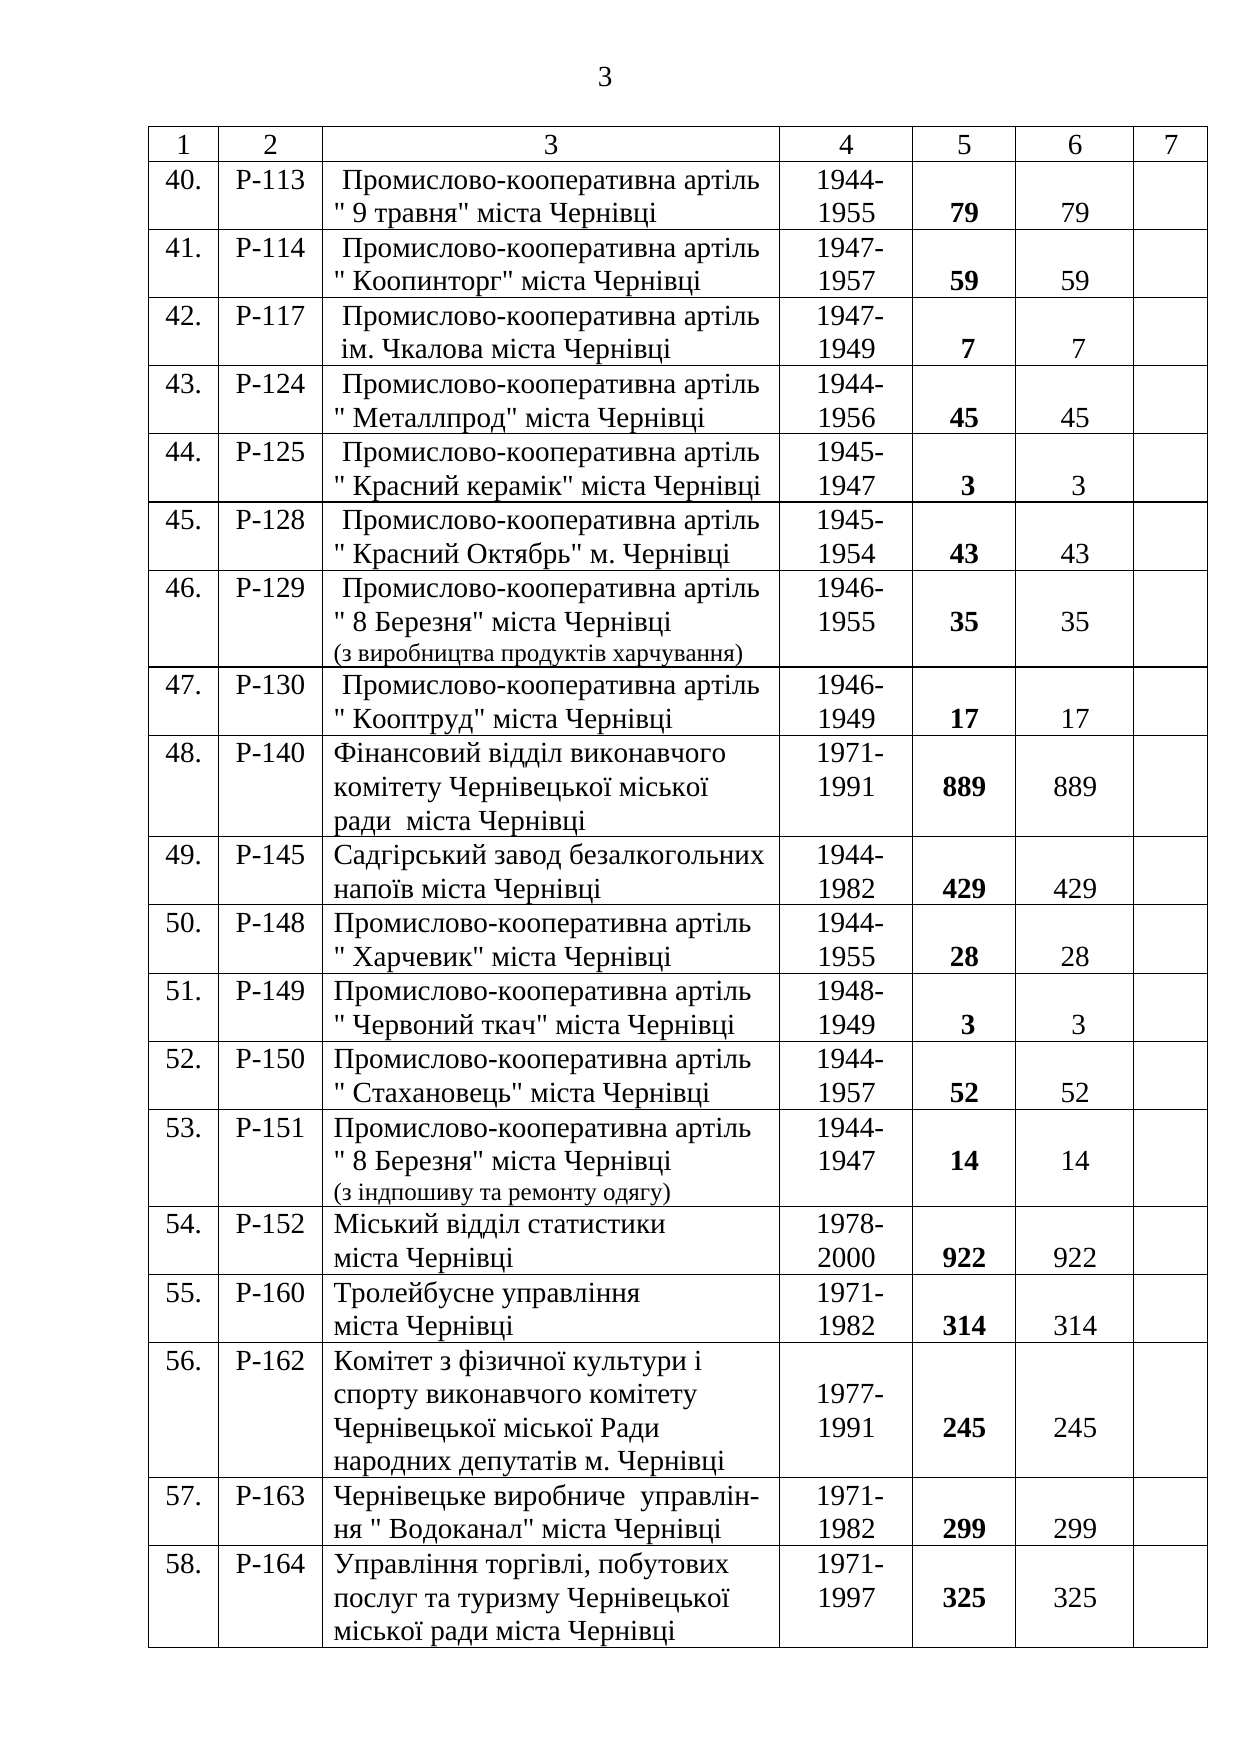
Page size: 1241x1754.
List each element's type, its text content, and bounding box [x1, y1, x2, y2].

table_cell 325 [913, 1546, 1015, 1647]
table_cell Р-145 [219, 837, 322, 904]
table_cell 51. [149, 974, 218, 1041]
table_cell 1946-1949 [780, 668, 912, 734]
table_cell 429 [913, 837, 1015, 904]
table_header 7 [1134, 127, 1207, 161]
table_cell 299 [1016, 1478, 1133, 1545]
table_cell Промислово-кооперативна артіль " Металлпрод" міста Чернівці [323, 366, 779, 433]
table_cell 3 [913, 974, 1015, 1041]
table_cell Комітет з фізичної культури і спорту виконавчого комітету Чернівецької міської Ради народних депутатів м. Чернівці [323, 1343, 779, 1477]
table_cell Р-150 [219, 1042, 322, 1109]
table_cell 55. [149, 1275, 218, 1342]
table_cell Промислово-кооперативна артіль " Красний Октябрь" м. Чернівці [323, 503, 779, 569]
table_cell Фінансовий відділ виконавчого комітету Чернівецької міської ради міста Чернівці [323, 736, 779, 836]
table_cell [1134, 503, 1207, 569]
table_cell Р-129 [219, 571, 322, 666]
table_header 6 [1016, 127, 1133, 161]
table_cell Чернівецьке виробниче управлін- ня " Водоканал" міста Чернівці [323, 1478, 779, 1545]
table_cell Управління торгівлі, побутових послуг та туризму Чернівецької міської ради міста Чернівці [323, 1546, 779, 1647]
table_header 2 [219, 127, 322, 161]
text 3 [148, 59, 1181, 93]
table_cell Р-124 [219, 366, 322, 433]
table_cell [1134, 974, 1207, 1041]
table_cell 1944-1955 [780, 905, 912, 972]
table_cell 28 [1016, 905, 1133, 972]
table_cell 42. [149, 298, 218, 365]
table_cell 245 [1016, 1343, 1133, 1477]
table_cell [1134, 434, 1207, 501]
table_cell 1945-1954 [780, 503, 912, 569]
table_cell [1134, 1275, 1207, 1342]
table_cell 7 [1016, 298, 1133, 365]
table_cell 59 [913, 230, 1015, 297]
table_cell Тролейбусне управління міста Чернівці [323, 1275, 779, 1342]
table_cell 1948-1949 [780, 974, 912, 1041]
table_cell [1134, 1343, 1207, 1477]
table_header 5 [913, 127, 1015, 161]
table_cell [1134, 1110, 1207, 1206]
table_cell 35 [913, 571, 1015, 666]
table_cell 3 [913, 434, 1015, 501]
table_cell 889 [913, 736, 1015, 836]
table_cell [1134, 1546, 1207, 1647]
table_cell 45 [1016, 366, 1133, 433]
table_cell [1134, 1042, 1207, 1109]
table_cell 45 [913, 366, 1015, 433]
table_cell 1977-1991 [780, 1343, 912, 1477]
table_cell Р-162 [219, 1343, 322, 1477]
table_cell 52. [149, 1042, 218, 1109]
table_cell 40. [149, 162, 218, 229]
table_cell [1134, 298, 1207, 365]
table_cell 56. [149, 1343, 218, 1477]
table_cell 43 [1016, 503, 1133, 569]
table_cell Промислово-кооперативна артіль " Кооптруд" міста Чернівці [323, 668, 779, 734]
table_cell 3 [1016, 974, 1133, 1041]
table_cell [1134, 230, 1207, 297]
table_cell 1947-1949 [780, 298, 912, 365]
table_cell [1134, 1478, 1207, 1545]
table_cell Промислово-кооперативна артіль " 9 травня" міста Чернівці [323, 162, 779, 229]
table_cell 14 [1016, 1110, 1133, 1206]
table_cell 299 [913, 1478, 1015, 1545]
table_cell [1134, 1207, 1207, 1274]
table_cell 48. [149, 736, 218, 836]
table_cell 79 [1016, 162, 1133, 229]
table_cell 1971-1991 [780, 736, 912, 836]
table_cell Р-148 [219, 905, 322, 972]
table_cell [1134, 366, 1207, 433]
table_cell Промислово-кооперативна артіль " 8 Березня" міста Чернівці (з індпошиву та ремонту одягу) [323, 1110, 779, 1206]
table_cell 49. [149, 837, 218, 904]
table_cell 53. [149, 1110, 218, 1206]
table_cell 46. [149, 571, 218, 666]
table_cell 14 [913, 1110, 1015, 1206]
table_cell Р-149 [219, 974, 322, 1041]
table_cell Р-117 [219, 298, 322, 365]
table_cell 245 [913, 1343, 1015, 1477]
table_cell [1134, 571, 1207, 666]
table_cell 1946-1955 [780, 571, 912, 666]
table_cell 79 [913, 162, 1015, 229]
table_cell 922 [1016, 1207, 1133, 1274]
table_cell 1971-1997 [780, 1546, 912, 1647]
table_cell 1978-2000 [780, 1207, 912, 1274]
table_cell [1134, 837, 1207, 904]
table_cell 43. [149, 366, 218, 433]
table_cell [1134, 736, 1207, 836]
table_cell 1971-1982 [780, 1478, 912, 1545]
table_cell 325 [1016, 1546, 1133, 1647]
table_cell Р-152 [219, 1207, 322, 1274]
table_cell Р-125 [219, 434, 322, 501]
table_cell Промислово-кооперативна артіль " Харчевик" міста Чернівці [323, 905, 779, 972]
table_cell Садгірський завод безалкогольних напоїв міста Чернівці [323, 837, 779, 904]
table_header 4 [780, 127, 912, 161]
table_cell 59 [1016, 230, 1133, 297]
table_header 3 [323, 127, 779, 161]
table_cell 50. [149, 905, 218, 972]
table_cell Р-113 [219, 162, 322, 229]
table_cell 17 [1016, 668, 1133, 734]
table_cell Р-164 [219, 1546, 322, 1647]
table_cell 1971-1982 [780, 1275, 912, 1342]
table_header 1 [149, 127, 218, 161]
table_cell 1947-1957 [780, 230, 912, 297]
table_cell 45. [149, 503, 218, 569]
table_cell 1944-1957 [780, 1042, 912, 1109]
table_cell Р-140 [219, 736, 322, 836]
table_cell 52 [1016, 1042, 1133, 1109]
table_cell Промислово-кооперативна артіль " Красний керамік" міста Чернівці [323, 434, 779, 501]
table_cell 1944-1982 [780, 837, 912, 904]
table_cell 58. [149, 1546, 218, 1647]
table_cell [1134, 905, 1207, 972]
table_cell Р-163 [219, 1478, 322, 1545]
table_cell Р-128 [219, 503, 322, 569]
table_cell 889 [1016, 736, 1133, 836]
table_cell 43 [913, 503, 1015, 569]
table_cell 1944-1947 [780, 1110, 912, 1206]
table_cell [1134, 162, 1207, 229]
table_cell Р-151 [219, 1110, 322, 1206]
table_cell Промислово-кооперативна артіль " Червоний ткач" міста Чернівці [323, 974, 779, 1041]
table_cell Р-160 [219, 1275, 322, 1342]
table_cell 54. [149, 1207, 218, 1274]
table_cell 52 [913, 1042, 1015, 1109]
table_cell Промислово-кооперативна артіль " 8 Березня" міста Чернівці (з виробництва продуктів харчування) [323, 571, 779, 666]
table_cell 429 [1016, 837, 1133, 904]
table_cell 17 [913, 668, 1015, 734]
table_cell 1944-1955 [780, 162, 912, 229]
table_cell Р-130 [219, 668, 322, 734]
table_cell 314 [913, 1275, 1015, 1342]
table_cell 3 [1016, 434, 1133, 501]
table_cell 28 [913, 905, 1015, 972]
table_cell 35 [1016, 571, 1133, 666]
table_cell Промислово-кооперативна артіль " Стахановець" міста Чернівці [323, 1042, 779, 1109]
table_cell Промислово-кооперативна артіль ім. Чкалова міста Чернівці [323, 298, 779, 365]
table_cell 7 [913, 298, 1015, 365]
table_cell [1134, 668, 1207, 734]
table_cell 1945-1947 [780, 434, 912, 501]
table_cell 314 [1016, 1275, 1133, 1342]
table_cell Міський відділ статистики міста Чернівці [323, 1207, 779, 1274]
table_cell 41. [149, 230, 218, 297]
table_cell Промислово-кооперативна артіль " Коопинторг" міста Чернівці [323, 230, 779, 297]
table_cell 1944-1956 [780, 366, 912, 433]
table_cell 47. [149, 668, 218, 734]
table_cell 44. [149, 434, 218, 501]
table_cell 57. [149, 1478, 218, 1545]
table_cell Р-114 [219, 230, 322, 297]
table_cell 922 [913, 1207, 1015, 1274]
